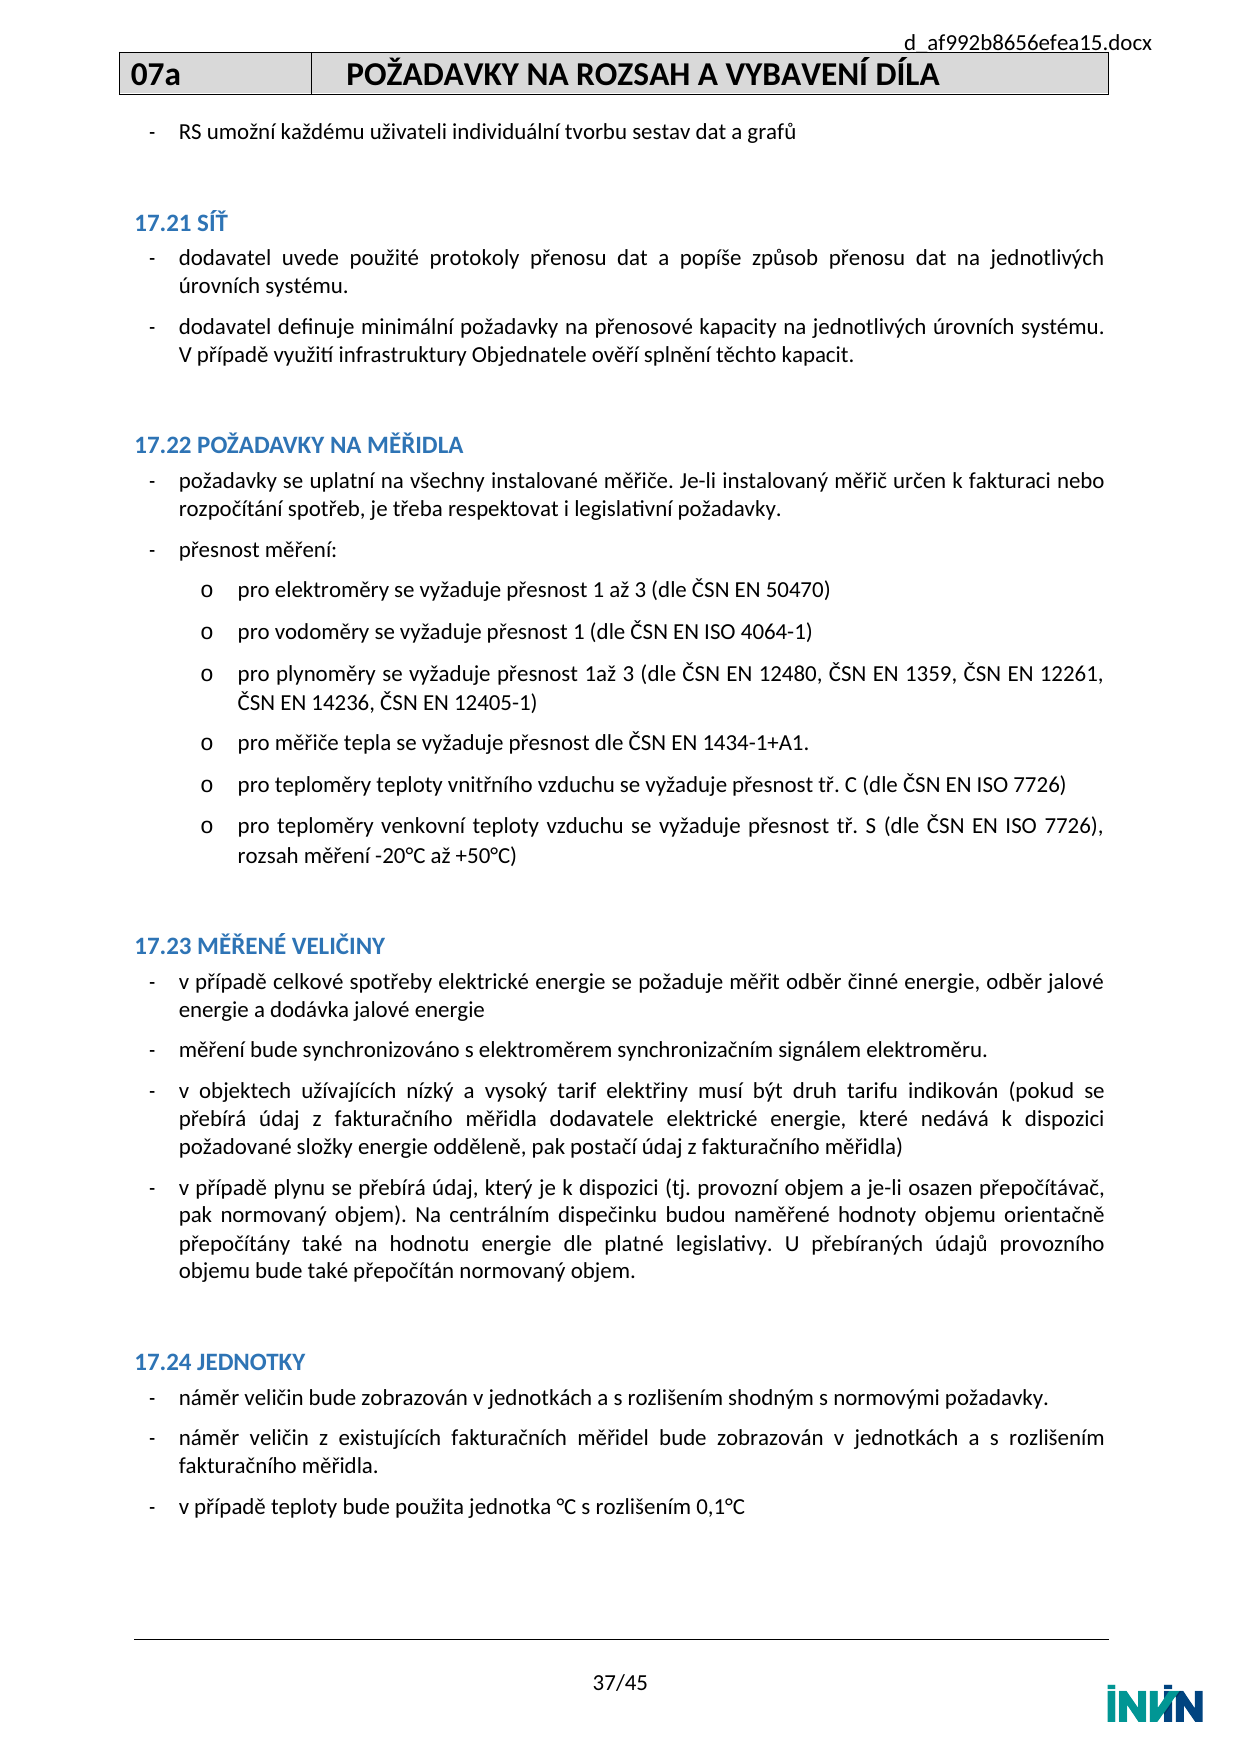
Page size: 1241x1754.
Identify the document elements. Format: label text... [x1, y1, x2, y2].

list v případě teploty bude použita jednotka °C s rozlišením 0,1°C [149, 1492, 1106, 1520]
list v případě plynu se přebírá údaj, který je k dispozici (tj. provozní objem a je-li osazen přepočítávač, pak normovaný objem). Na centrálním dispečinku budou naměřené hodnoty objemu orientačně přepočítány také na hodnotu energie dle platné legislativy. U přebíraných údajů provozního objemu bude také přepočítán normovaný objem. [149, 1173, 1106, 1285]
subtitle 17.23 MĚŘENÉ VELIČINY [134, 930, 1165, 961]
subtitle 17.24 JEDNOTKY [134, 1346, 1165, 1377]
list přesnost měření: [149, 535, 1106, 563]
list náměr veličin z existujících fakturačních měřidel bude zobrazován v jednotkách a s rozlišením fakturačního měřidla. [149, 1423, 1106, 1479]
subtitle 17.22 POŽADAVKY NA MĚŘIDLA [134, 429, 1165, 460]
list požadavky se uplatní na všechny instalované měřiče. Je-li instalovaný měřič určen k fakturaci nebo rozpočítání spotřeb, je třeba respektovat i legislativní požadavky. [149, 466, 1106, 522]
list pro vodoměry se vyžaduje přesnost 1 (dle ČSN EN ISO 4064-1) [200, 617, 1106, 646]
subtitle 17.21 SÍŤ [134, 207, 1165, 237]
list v případě celkové spotřeby elektrické energie se požaduje měřit odběr činné energie, odběr jalové energie a dodávka jalové energie [149, 967, 1106, 1023]
list v objektech užívajících nízký a vysoký tarif elektřiny musí být druh tarifu indikován (pokud se přebírá údaj z fakturačního měřidla dodavatele elektrické energie, které nedává k dispozici požadované složky energie odděleně, pak postačí údaj z fakturačního měřidla) [149, 1076, 1106, 1160]
list dodavatel definuje minimální požadavky na přenosové kapacity na jednotlivých úrovních systému. V případě využití infrastruktury Objednatele ověří splnění těchto kapacit. [149, 312, 1106, 368]
list pro teploměry teploty vnitřního vzduchu se vyžaduje přesnost tř. C (dle ČSN EN ISO 7726) [200, 770, 1106, 799]
list pro měřiče tepla se vyžaduje přesnost dle ČSN EN 1434-1+A1. [200, 728, 1106, 757]
list pro elektroměry se vyžaduje přesnost 1 až 3 (dle ČSN EN 50470) [200, 575, 1106, 604]
picture [1107, 1684, 1203, 1722]
list pro teploměry venkovní teploty vzduchu se vyžaduje přesnost tř. S (dle ČSN EN ISO 7726), rozsah měření -20°C až +50°C) [200, 812, 1106, 869]
list RS umožní každému uživateli individuální tvorbu sestav dat a grafů [149, 117, 1106, 145]
list měření bude synchronizováno s elektroměrem synchronizačním signálem elektroměru. [149, 1036, 1106, 1063]
list dodavatel uvede použité protokoly přenosu dat a popíše způsob přenosu dat na jednotlivých úrovních systému. [149, 243, 1106, 299]
list pro plynoměry se vyžaduje přesnost 1až 3 (dle ČSN EN 12480, ČSN EN 1359, ČSN EN 12261, ČSN EN 14236, ČSN EN 12405-1) [200, 659, 1106, 716]
list náměr veličin bude zobrazován v jednotkách a s rozlišením shodným s normovými požadavky. [149, 1383, 1106, 1411]
